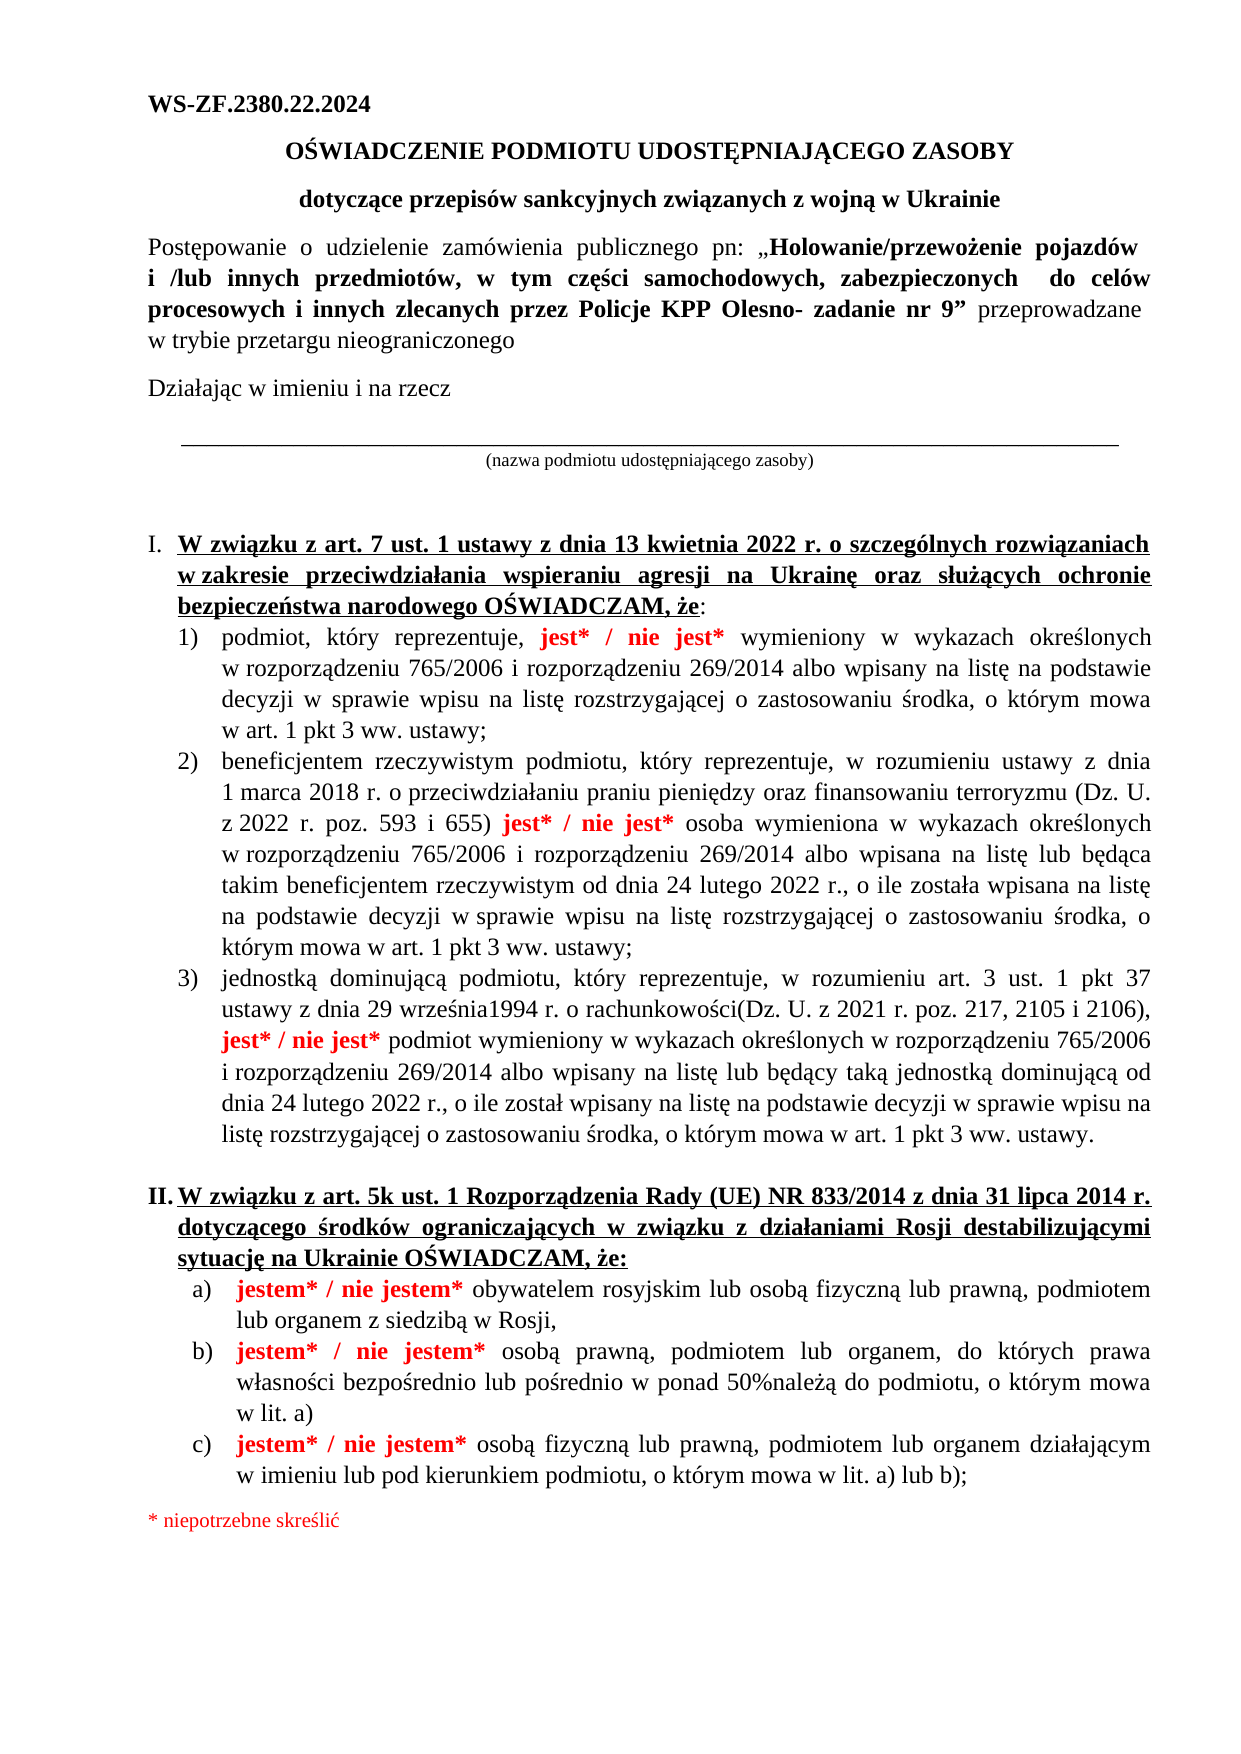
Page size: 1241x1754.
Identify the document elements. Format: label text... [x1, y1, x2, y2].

text WS-ZF.2380.22.2024 [148, 89, 1152, 117]
text ___________________________________________________________________________ [148, 420, 1152, 449]
list jestem* / nie jestem* obywatelem rosyjskim lub osobą fizyczną lub prawną, podmiotem lub organem z siedzibą w Rosji, [192, 1274, 1152, 1334]
text OŚWIADCZENIE PODMIOTU UDOSTĘPNIAJĄCEGO ZASOBY [148, 136, 1152, 165]
text Postępowanie o udzielenie zamówienia publicznego pn: „Holowanie/przewożenie pojazdów i /lub innych przedmiotów, w tym części samochodowych, zabezpieczonych do celów procesowych i innych zlecanych przez Policje KPP Olesno- zadanie nr 9” przeprowadzane w trybie przetargu nieograniczonego [148, 232, 1152, 354]
text dotyczące przepisów sankcyjnych związanych z wojną w Ukrainie [148, 184, 1152, 213]
list W związku z art. 5k ust. 1 Rozporządzenia Rady (UE) NR 833/2014 z dnia 31 lipca 2014 r. dotyczącego środków ograniczających w związku z działaniami Rosji destabilizującymi sytuację na Ukrainie OŚWIADCZAM, że: [148, 1181, 1152, 1272]
text (nazwa podmiotu udostępniającego zasoby) [148, 449, 1152, 471]
list jednostką dominującą podmiotu, który reprezentuje, w rozumieniu art. 3 ust. 1 pkt 37 ustawy z dnia 29 września1994 r. o rachunkowości(Dz. U. z 2021 r. poz. 217, 2105 i 2106), jest* / nie jest* podmiot wymieniony w wykazach określonych w rozporządzeniu 765/2006 i rozporządzeniu 269/2014 albo wpisany na listę lub będący taką jednostką dominującą od dnia 24 lutego 2022 r., o ile został wpisany na listę na podstawie decyzji w sprawie wpisu na listę rozstrzygającej o zastosowaniu środka, o którym mowa w art. 1 pkt 3 ww. ustawy. [177, 963, 1152, 1147]
list podmiot, który reprezentuje, jest* / nie jest* wymieniony w wykazach określonych w rozporządzeniu 765/2006 i rozporządzeniu 269/2014 albo wpisany na listę na podstawie decyzji w sprawie wpisu na listę rozstrzygającej o zastosowaniu środka, o którym mowa w art. 1 pkt 3 ww. ustawy; [177, 622, 1152, 744]
list W związku z art. 7 ust. 1 ustawy z dnia 13 kwietnia 2022 r. o szczególnych rozwiązaniach w zakresie przeciwdziałania wspieraniu agresji na Ukrainę oraz służących ochronie bezpieczeństwa narodowego OŚWIADCZAM, że: [148, 529, 1152, 620]
list jestem* / nie jestem* osobą fizyczną lub prawną, podmiotem lub organem działającym w imieniu lub pod kierunkiem podmiotu, o którym mowa w lit. a) lub b); [192, 1429, 1152, 1489]
text * niepotrzebne skreślić [148, 1508, 1152, 1532]
text Działając w imieniu i na rzecz [148, 373, 1152, 401]
list beneficjentem rzeczywistym podmiotu, który reprezentuje, w rozumieniu ustawy z dnia 1 marca 2018 r. o przeciwdziałaniu praniu pieniędzy oraz finansowaniu terroryzmu (Dz. U. z 2022 r. poz. 593 i 655) jest* / nie jest* osoba wymieniona w wykazach określonych w rozporządzeniu 765/2006 i rozporządzeniu 269/2014 albo wpisana na listę lub będąca takim beneficjentem rzeczywistym od dnia 24 lutego 2022 r., o ile została wpisana na listę na podstawie decyzji w sprawie wpisu na listę rozstrzygającej o zastosowaniu środka, o którym mowa w art. 1 pkt 3 ww. ustawy; [177, 746, 1152, 961]
list jestem* / nie jestem* osobą prawną, podmiotem lub organem, do których prawa własności bezpośrednio lub pośrednio w ponad 50%należą do podmiotu, o którym mowa w lit. a) [192, 1336, 1152, 1427]
